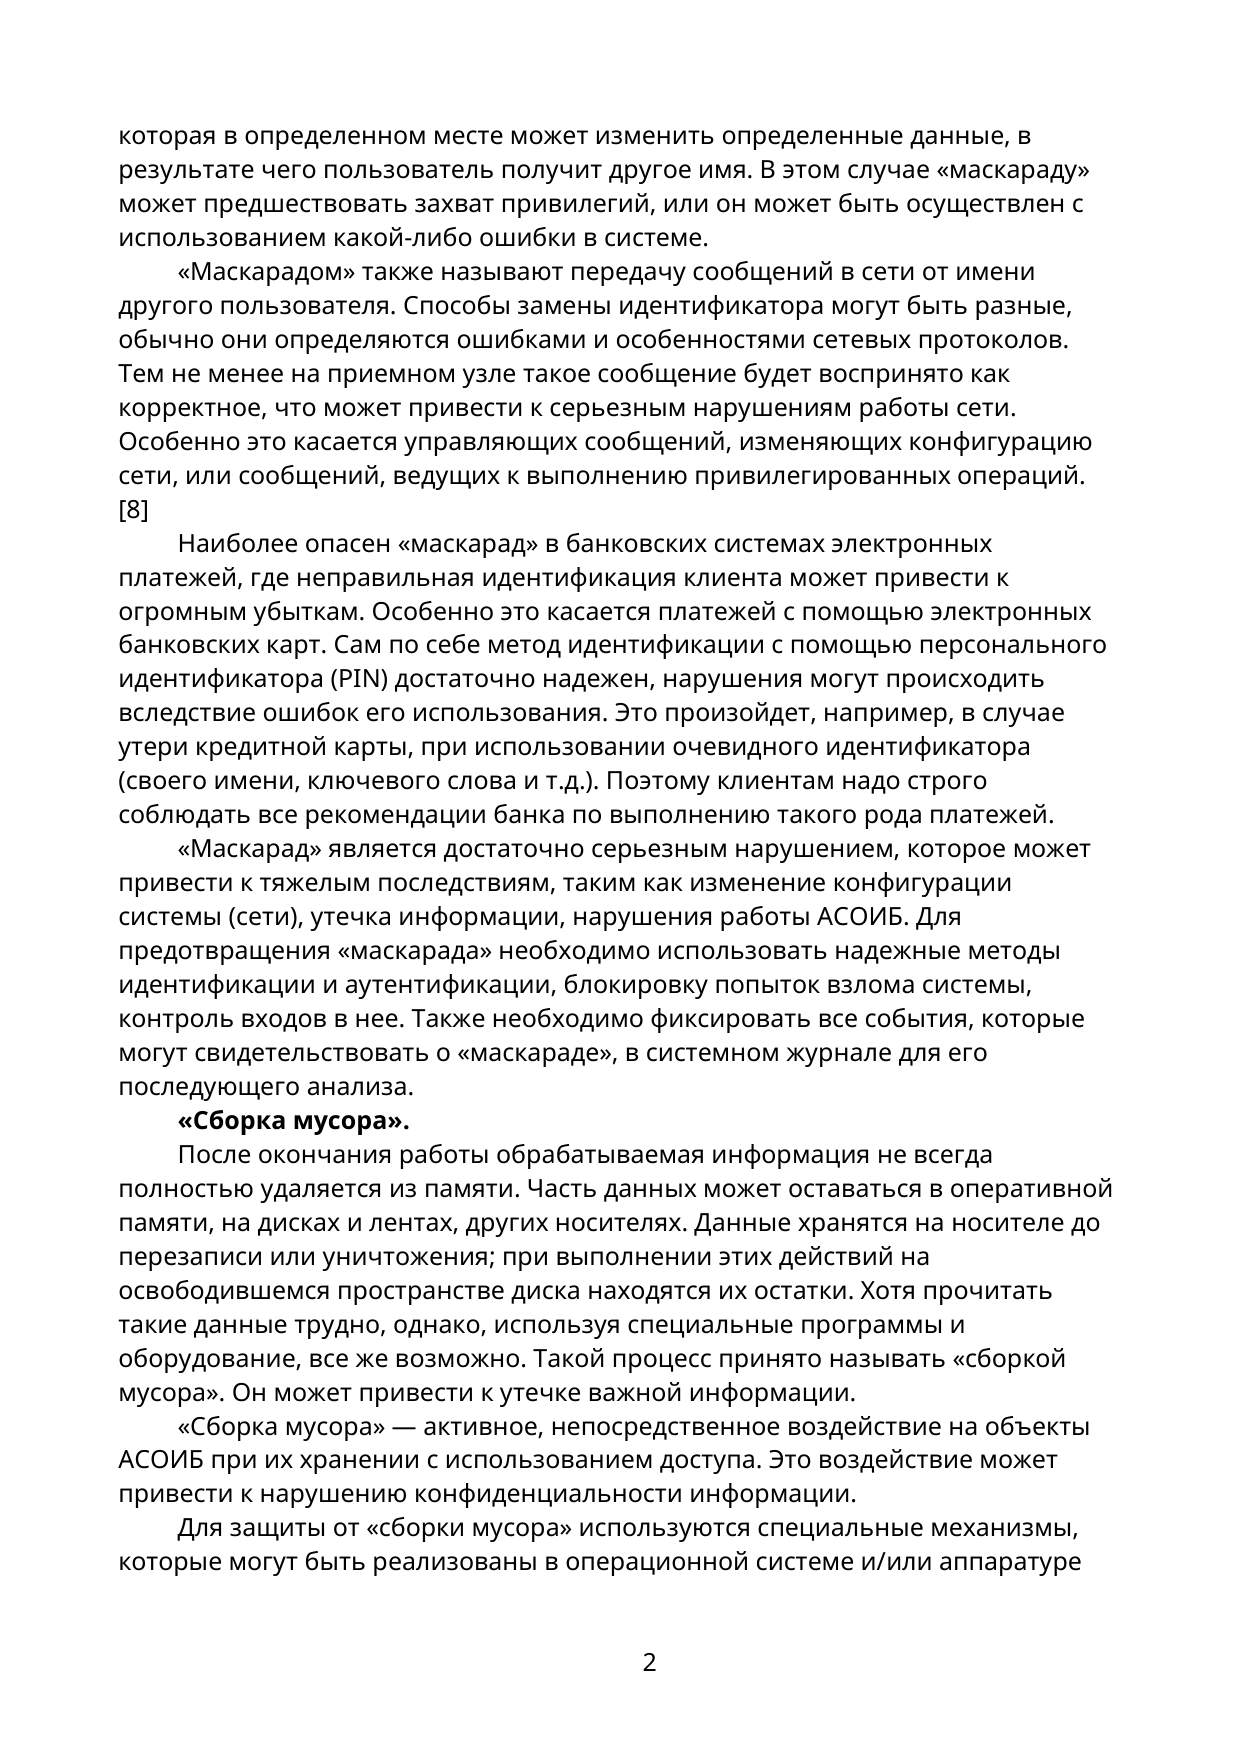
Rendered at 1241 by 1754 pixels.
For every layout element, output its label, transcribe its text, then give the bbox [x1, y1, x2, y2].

text «Маскарад» является достаточно серьезным нарушением, которое может привести к тяжелым последствиям, таким как изменение конфигурации системы (сети), утечка информации, нарушения работы АСОИБ. Для предотвращения «маскарада» необходимо использовать надежные методы идентификации и аутентификации, блокировку попыток взлома системы, контроль входов в нее. Также необходимо фиксировать все события, которые могут свидетельствовать о «маскараде», в системном журнале для его последующего анализа. [118, 831, 1122, 1103]
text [118, 118, 1122, 254]
text «Сборка мусора» — активное, непосредственное воздействие на объекты АСОИБ при их хранении с использованием доступа. Это воздействие может привести к нарушению конфиденциальности информации. [118, 1408, 1122, 1510]
text «Сборка мусора». [118, 1103, 1122, 1137]
text После окончания работы обрабатываемая информация не всегда полностью удаляется из памяти. Часть данных может оставаться в оперативной памяти, на дисках и лентах, других носителях. Данные хранятся на носителе до перезаписи или уничтожения; при выполнении этих действий на освободившемся пространстве диска находятся их остатки. Хотя прочитать такие данные трудно, однако, используя специальные программы и оборудование, все же возможно. Такой процесс принято называть «сборкой мусора». Он может привести к утечке важной информации. [118, 1137, 1122, 1408]
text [118, 1510, 1122, 1578]
text «Маскарадом» также называют передачу сообщений в сети от имени другого пользователя. Способы замены идентификатора могут быть разные, обычно они определяются ошибками и особенностями сетевых протоколов. Тем не менее на приемном узле такое сообщение будет воспринято как корректное, что может привести к серьезным нарушениям работы сети. Особенно это касается управляющих сообщений, изменяющих конфигурацию сети, или сообщений, ведущих к выполнению привилегированных операций. [8] [118, 254, 1122, 526]
text Наиболее опасен «маскарад» в банковских системах электронных платежей, где неправильная идентификация клиента может привести к огромным убыткам. Особенно это касается платежей с помощью электронных банковских карт. Сам по себе метод идентификации с помощью персонального идентификатора (PIN) достаточно надежен, нарушения могут происходить вследствие ошибок его использования. Это произойдет, например, в случае утери кредитной карты, при использовании очевидного идентификатора (своего имени, ключевого слова и т.д.). Поэтому клиентам надо строго соблюдать все рекомендации банка по выполнению такого рода платежей. [118, 526, 1122, 831]
